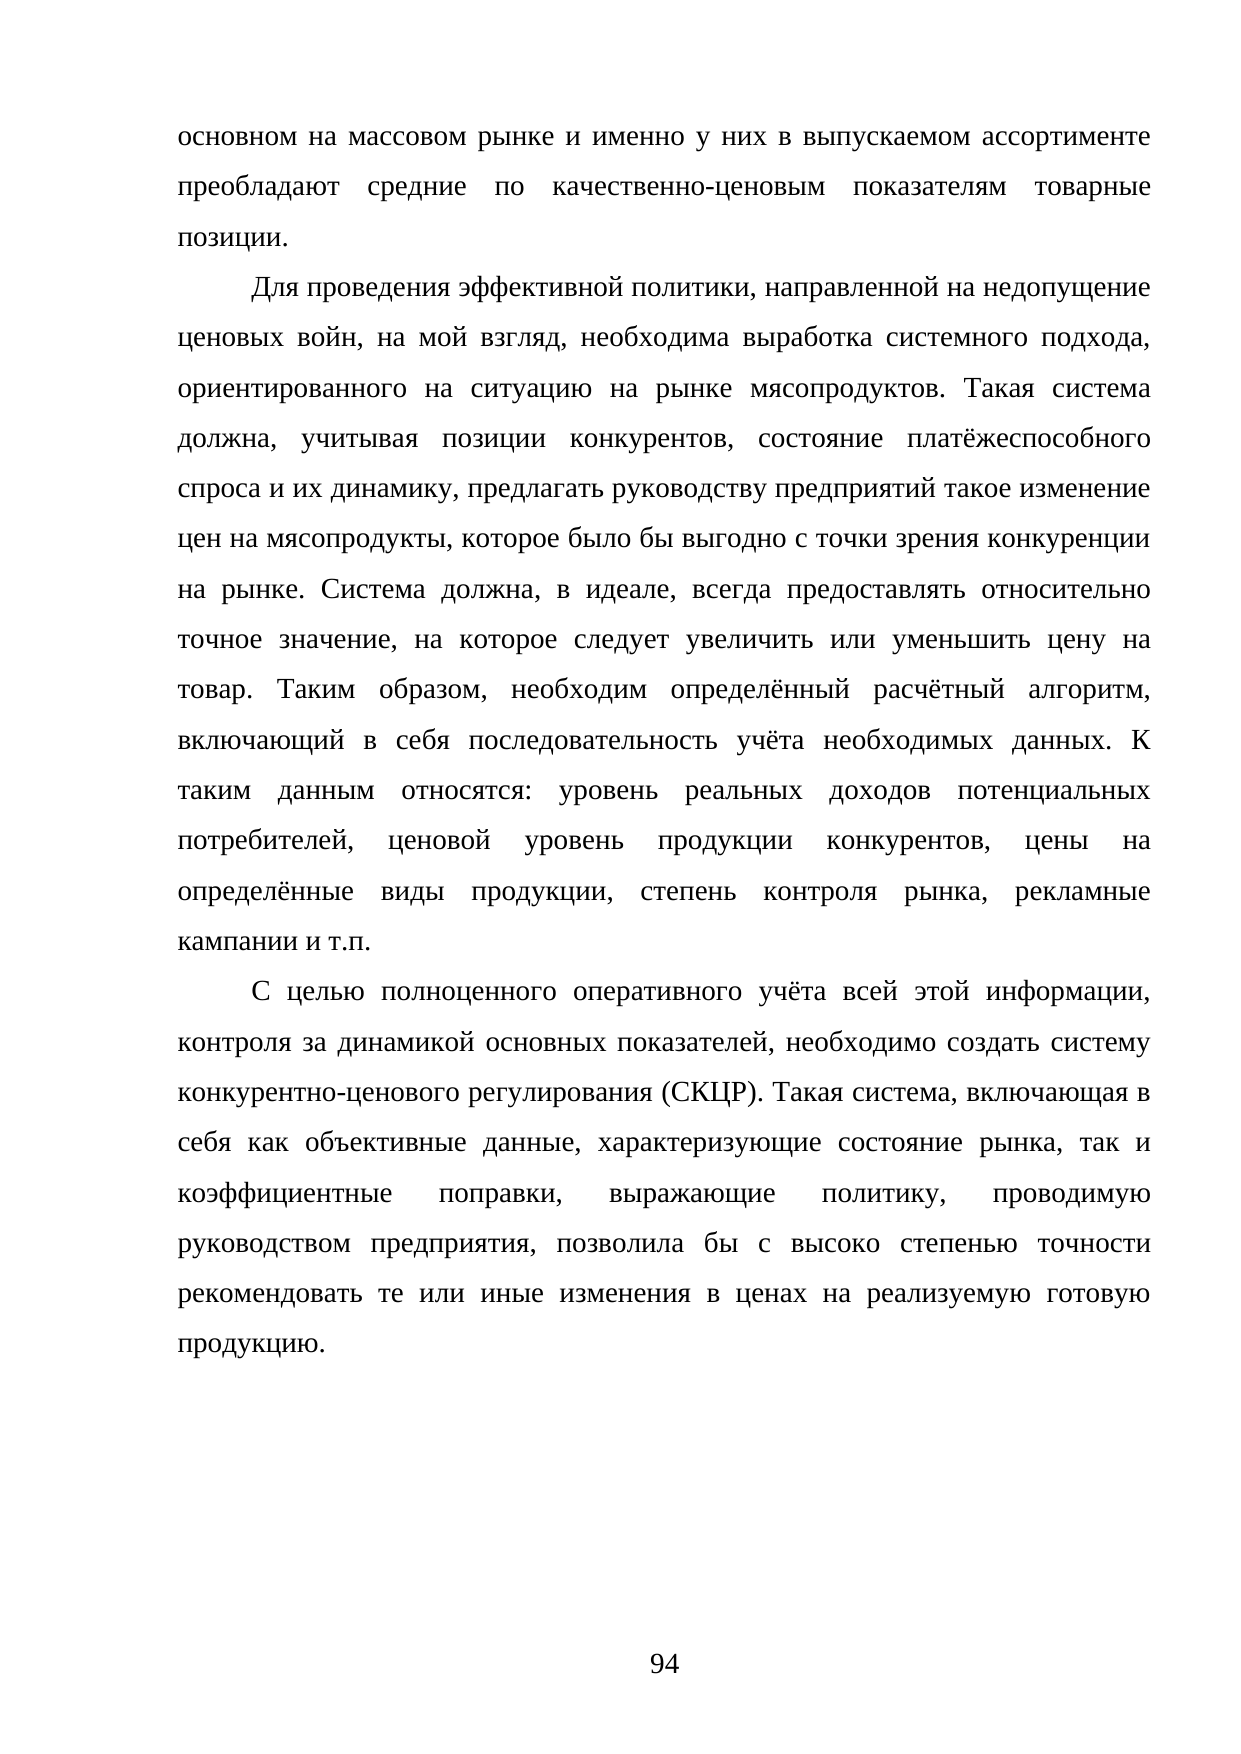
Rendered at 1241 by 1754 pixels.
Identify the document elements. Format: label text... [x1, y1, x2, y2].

text Для проведения эффективной политики, направленной на недопущение ценовых войн, на мой взгляд, необходима выработка системного подхода, ориентированного на ситуацию на рынке мясопродуктов. Такая система должна, учитывая позиции конкурентов, состояние платёжеспособного спроса и их динамику, предлагать руководству предприятий такое изменение цен на мясопродукты, которое было бы выгодно с точки зрения конкуренции на рынке. Система должна, в идеале, всегда предоставлять относительно точное значение, на которое следует увеличить или уменьшить цену на товар. Таким образом, необходим определённый расчётный алгоритм, включающий в себя последовательность учёта необходимых данных. К таким данным относятся: уровень реальных доходов потенциальных потребителей, ценовой уровень продукции конкурентов, цены на определённые виды продукции, степень контроля рынка, рекламные кампании и т.п. [177, 269, 1152, 957]
text С целью полноценного оперативного учёта всей этой информации, контроля за динамикой основных показателей, необходимо создать систему конкурентно-ценового регулирования (СКЦР). Такая система, включающая в себя как объективные данные, характеризующие состояние рынка, так и коэффициентные поправки, выражающие политику, проводимую руководством предприятия, позволила бы с высоко степенью точности рекомендовать те или иные изменения в ценах на реализуемую готовую продукцию. [177, 973, 1152, 1359]
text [177, 118, 1152, 252]
